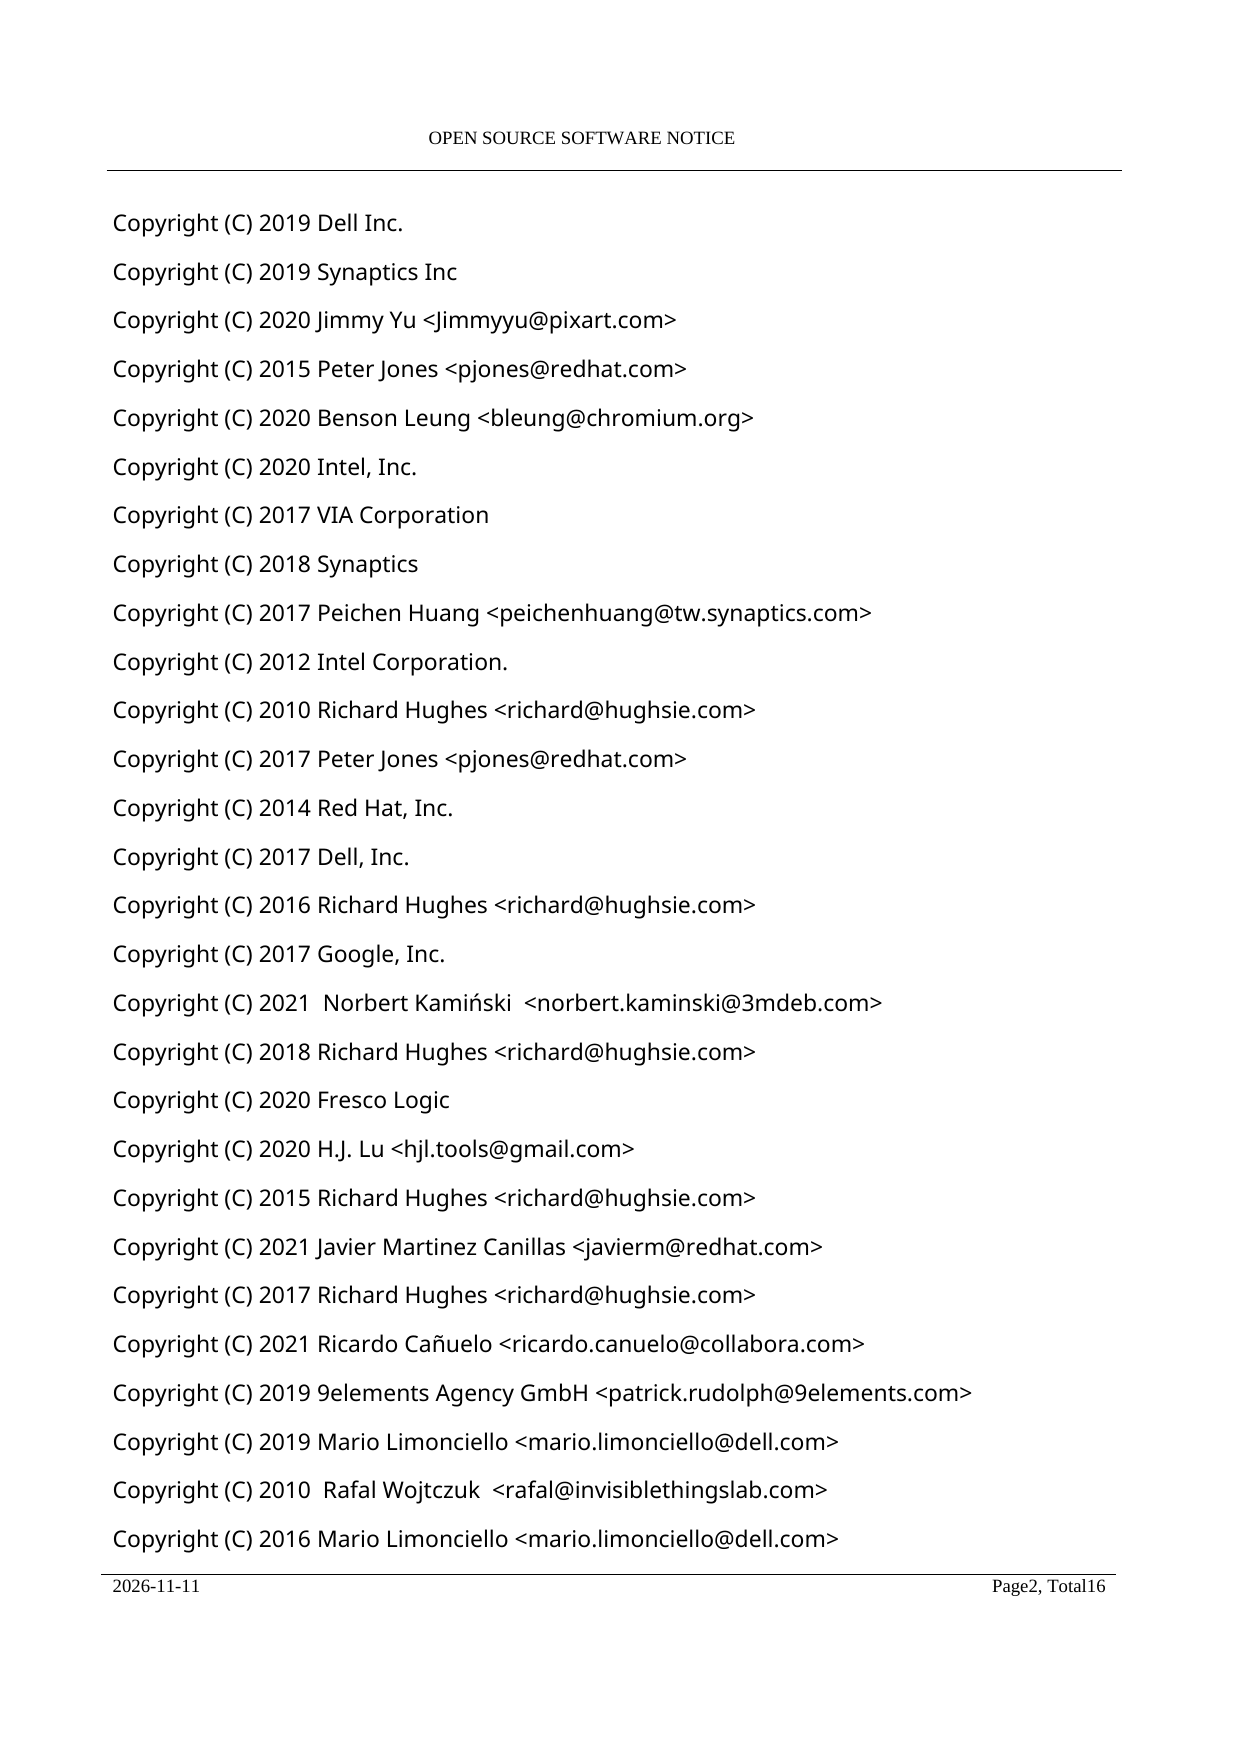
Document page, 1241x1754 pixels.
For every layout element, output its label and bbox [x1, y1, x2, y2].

text [112, 206, 1128, 1555]
